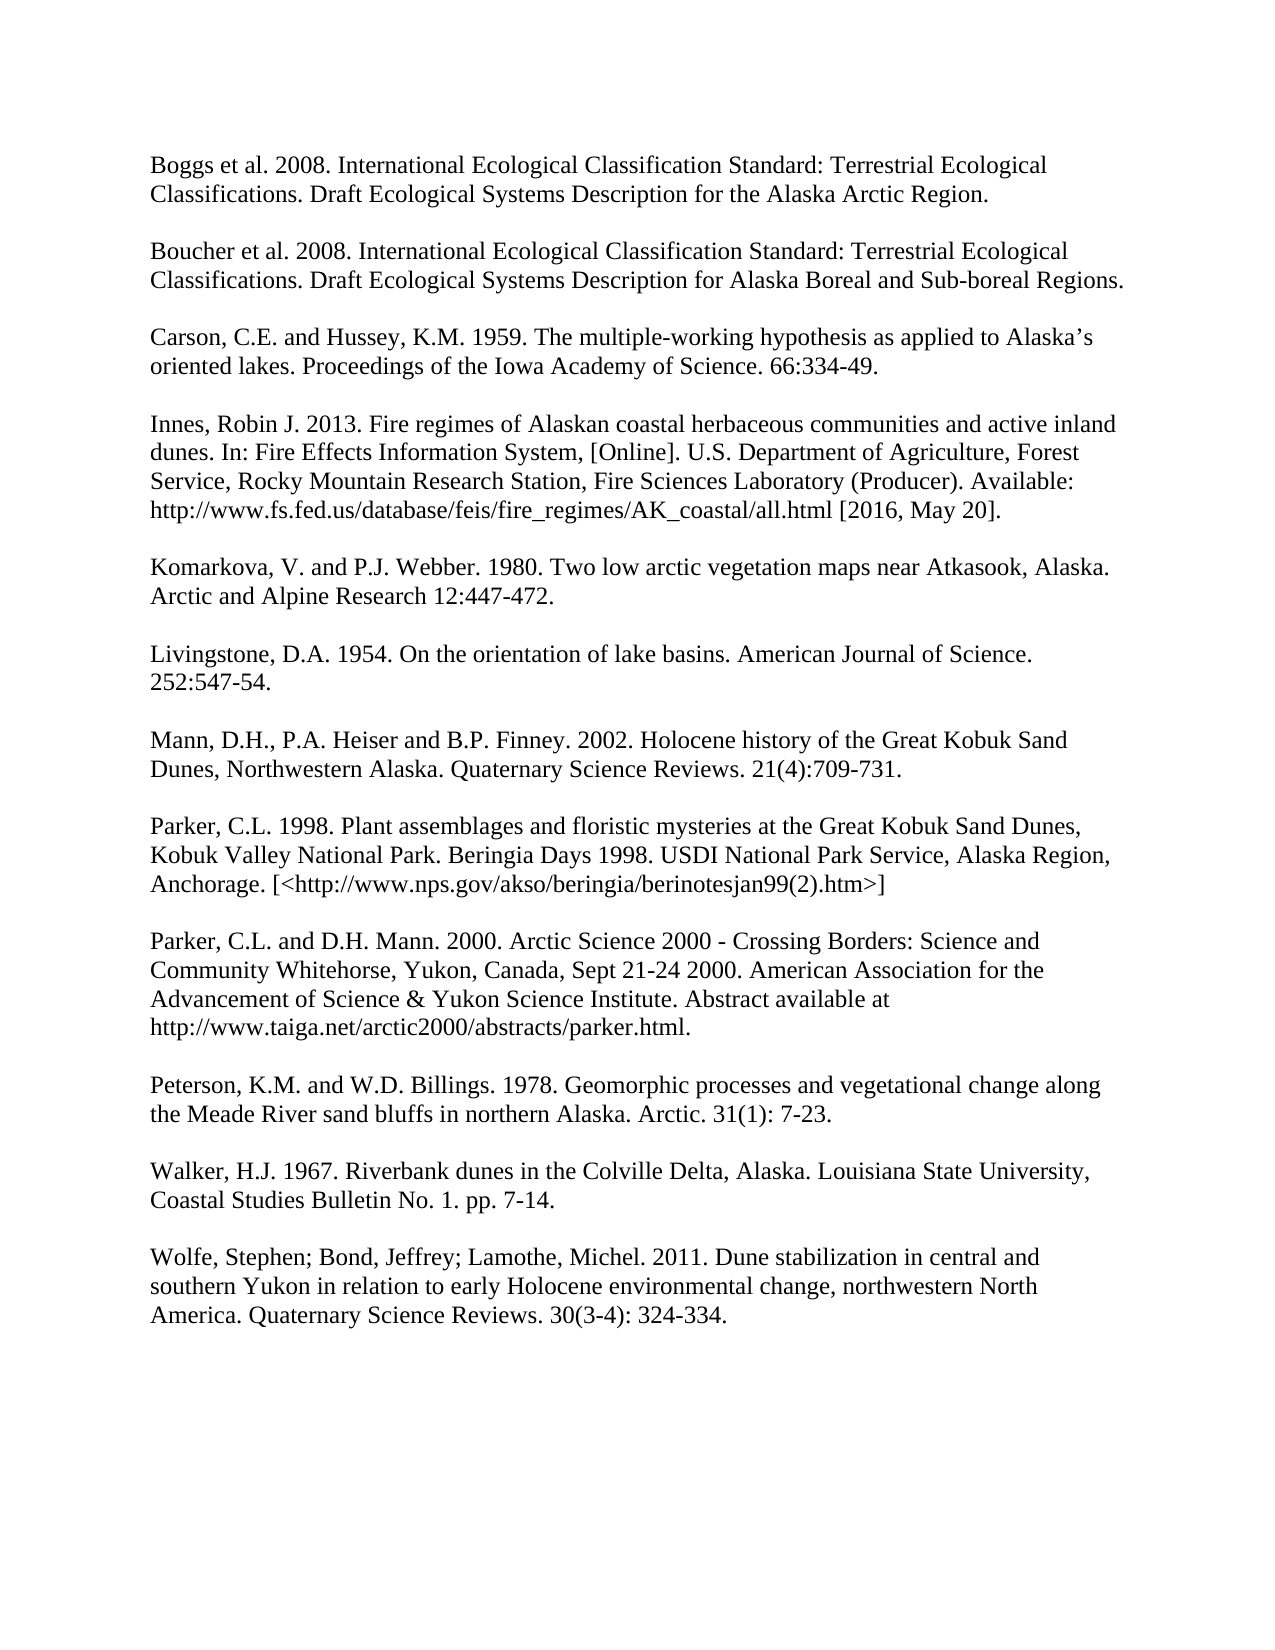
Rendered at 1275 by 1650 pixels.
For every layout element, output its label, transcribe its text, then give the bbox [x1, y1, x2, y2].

text Parker, C.L. 1998. Plant assemblages and floristic mysteries at the Great Kobuk Sand Dunes, Kobuk Valley National Park. Beringia Days 1998. USDI National Park Service, Alaska Region, Anchorage. [<http://www.nps.gov/akso/beringia/berinotesjan99(2).htm>] [150, 811, 1125, 897]
text Boggs et al. 2008. International Ecological Classification Standard: Terrestrial Ecological Classifications. Draft Ecological Systems Description for the Alaska Arctic Region. [150, 150, 1125, 207]
text Livingstone, D.A. 1954. On the orientation of lake basins. American Journal of Science. 252:547-54. [150, 639, 1125, 696]
text Walker, H.J. 1967. Riverbank dunes in the Colville Delta, Alaska. Louisiana State University, Coastal Studies Bulletin No. 1. pp. 7-14. [150, 1156, 1125, 1214]
text Innes, Robin J. 2013. Fire regimes of Alaskan coastal herbaceous communities and active inland dunes. In: Fire Effects Information System, [Online]. U.S. Department of Agriculture, Forest Service, Rocky Mountain Research Station, Fire Sciences Laboratory (Producer). Available: http://www.fs.fed.us/database/feis/fire_regimes/AK_coastal/all.html [2016, May 20]. [150, 409, 1125, 524]
text Boucher et al. 2008. International Ecological Classification Standard: Terrestrial Ecological Classifications. Draft Ecological Systems Description for Alaska Boreal and Sub-boreal Regions. [150, 236, 1125, 294]
text Mann, D.H., P.A. Heiser and B.P. Finney. 2002. Holocene history of the Great Kobuk Sand Dunes, Northwestern Alaska. Quaternary Science Reviews. 21(4):709-731. [150, 725, 1125, 782]
text Peterson, K.M. and W.D. Billings. 1978. Geomorphic processes and vegetational change along the Meade River sand bluffs in northern Alaska. Arctic. 31(1): 7-23. [150, 1070, 1125, 1127]
text Wolfe, Stephen; Bond, Jeffrey; Lamothe, Michel. 2011. Dune stabilization in central and southern Yukon in relation to early Holocene environmental change, northwestern North America. Quaternary Science Reviews. 30(3-4): 324-334. [150, 1242, 1125, 1329]
text Komarkova, V. and P.J. Webber. 1980. Two low arctic vegetation maps near Atkasook, Alaska. Arctic and Alpine Research 12:447-472. [150, 552, 1125, 610]
text Parker, C.L. and D.H. Mann. 2000. Arctic Science 2000 - Crossing Borders: Science and Community Whitehorse, Yukon, Canada, Sept 21-24 2000. American Association for the Advancement of Science & Yukon Science Institute. Abstract available at http://www.taiga.net/arctic2000/abstracts/parker.html. [150, 926, 1125, 1041]
text Carson, C.E. and Hussey, K.M. 1959. The multiple-working hypothesis as applied to Alaska’s oriented lakes. Proceedings of the Iowa Academy of Science. 66:334-49. [150, 322, 1125, 380]
